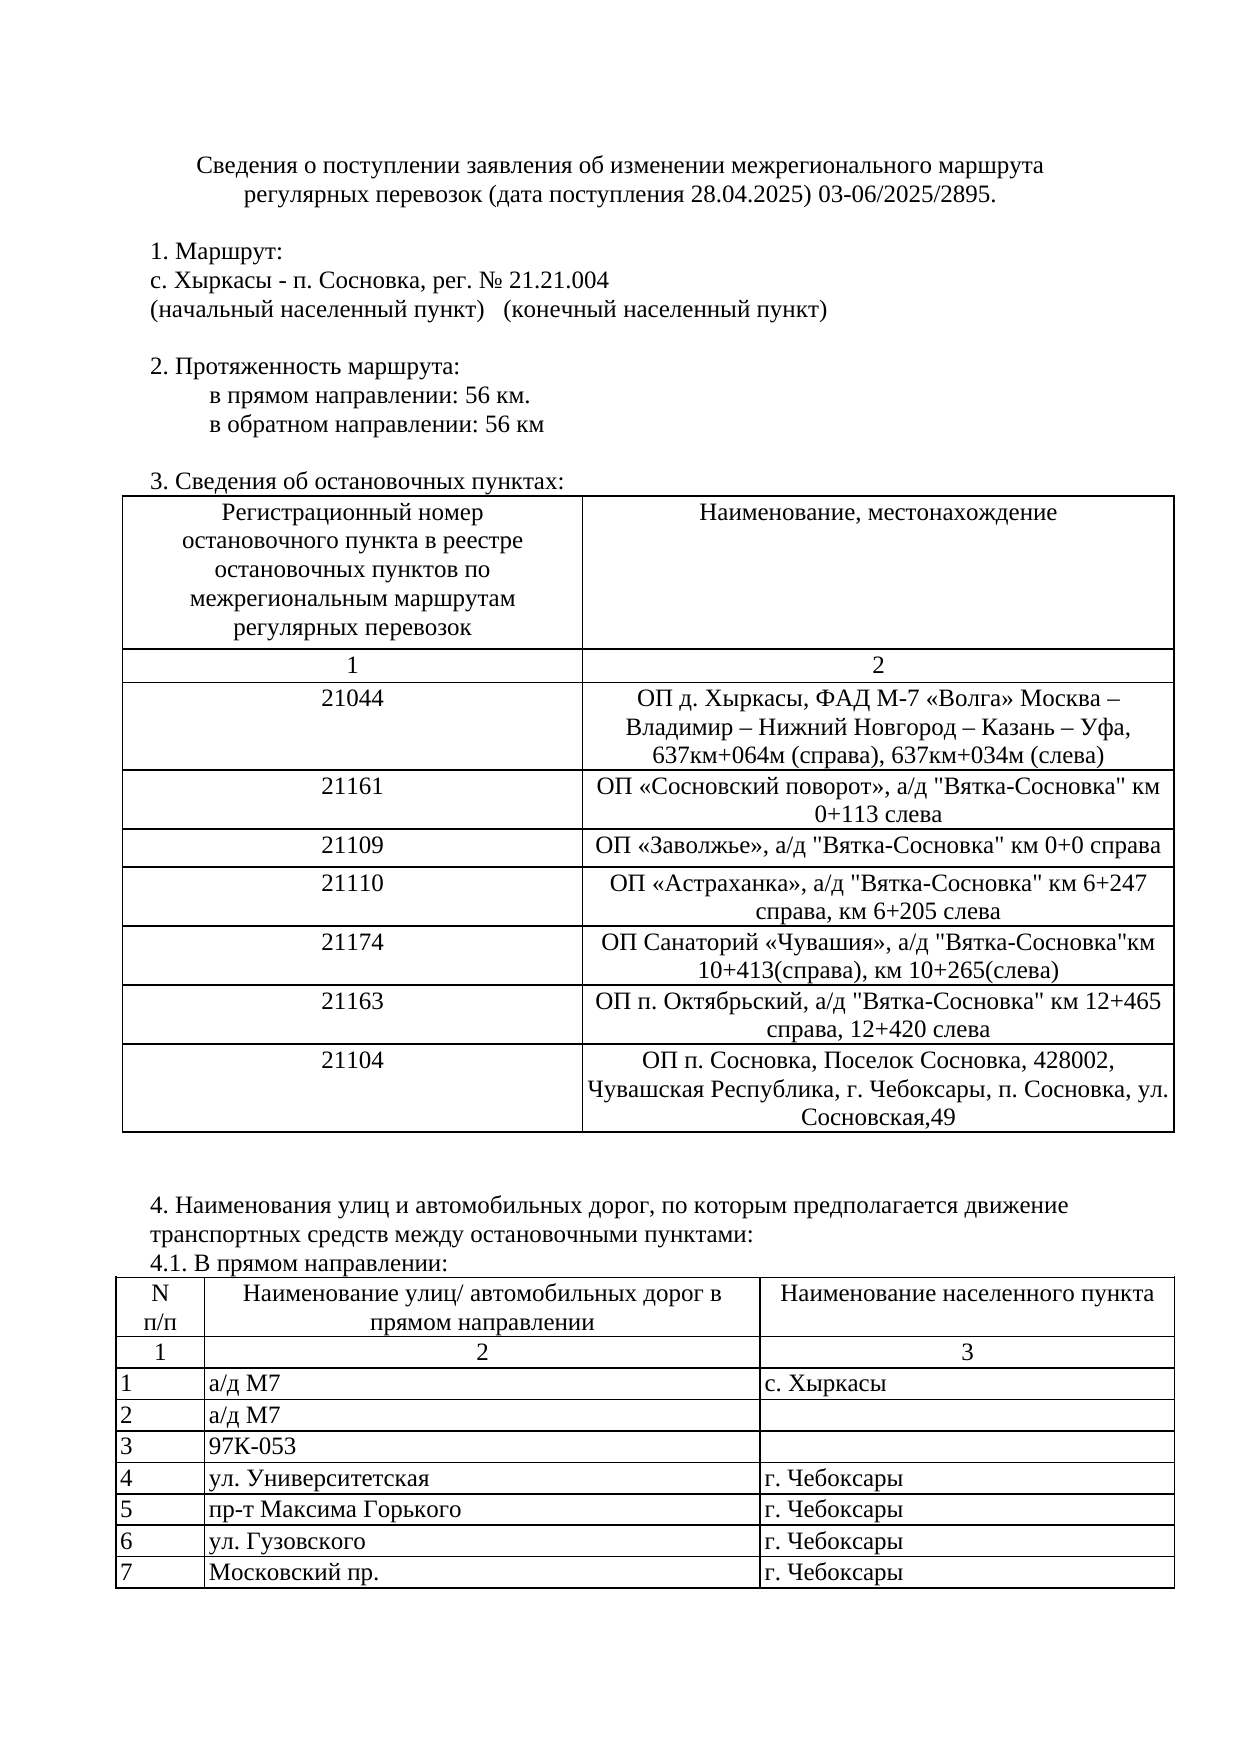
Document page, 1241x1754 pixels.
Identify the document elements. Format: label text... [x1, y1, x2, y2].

table_cell 3 [761, 1337, 1174, 1367]
text Сведения о поступлении заявления об изменении межрегионального маршрута регулярных перевозок (дата поступления 28.04.2025) 03-06/2025/2895. [150, 150, 1090, 207]
table_cell 21161 [123, 771, 582, 828]
table_cell 6 [117, 1526, 204, 1556]
text 2. Протяженность маршрута: [150, 351, 1090, 380]
text с. Хыркасы - п. Сосновка, рег. № 21.21.004 [150, 265, 1090, 294]
table_cell 21163 [123, 986, 582, 1043]
table_cell 21110 [123, 868, 582, 925]
text (начальный населенный пункт) (конечный населенный пункт) [150, 294, 1090, 322]
table_cell ОП «Астраханка», а/д "Вятка-Сосновка" км 6+247 справа, км 6+205 слева [583, 868, 1173, 925]
table_cell [761, 1432, 1174, 1461]
table_cell г. Чебоксары [761, 1526, 1174, 1556]
table_cell 21044 [123, 683, 582, 769]
table_cell 5 [117, 1495, 204, 1524]
table_cell г. Чебоксары [761, 1557, 1174, 1587]
table_header Регистрационный номер остановочного пункта в реестре остановочных пунктов по межрегиональным маршрутам регулярных перевозок [123, 497, 582, 648]
text в обратном направлении: 56 км [150, 409, 1090, 437]
table_cell 3 [117, 1432, 204, 1461]
table_cell 1 [123, 650, 582, 681]
table_cell ОП Санаторий «Чувашия», а/д "Вятка-Сосновка"км 10+413(справа), км 10+265(слева) [583, 927, 1173, 984]
table_cell 97К-053 [205, 1432, 759, 1461]
table_cell 1 [117, 1369, 204, 1398]
table_cell 21104 [123, 1045, 582, 1131]
table_cell 1 [117, 1337, 204, 1367]
table_header N п/п [117, 1278, 204, 1336]
table_cell с. Хыркасы [761, 1369, 1174, 1398]
table_cell а/д М7 [205, 1369, 759, 1398]
table_cell г. Чебоксары [761, 1495, 1174, 1524]
text 3. Сведения об остановочных пунктах: [150, 466, 1090, 495]
table_header Наименование улиц/ автомобильных дорог в прямом направлении [205, 1278, 759, 1336]
table_cell ОП д. Хыркасы, ФАД М-7 «Волга» Москва – Владимир – Нижний Новгород – Казань – Уфа, 637км+064м (справа), 637км+034м (слева) [583, 683, 1173, 769]
table_cell 2 [117, 1400, 204, 1430]
table_header Наименование населенного пункта [761, 1278, 1174, 1336]
table_cell ул. Университетская [205, 1463, 759, 1493]
table_cell [761, 1400, 1174, 1430]
table_cell ОП п. Октябрьский, а/д "Вятка-Сосновка" км 12+465 справа, 12+420 слева [583, 986, 1173, 1043]
text 4.1. В прямом направлении: [150, 1248, 1090, 1276]
table_cell ул. Гузовского [205, 1526, 759, 1556]
text 4. Наименования улиц и автомобильных дорог, по которым предполагается движение транспортных средств между остановочными пунктами: [150, 1190, 1090, 1248]
text в прямом направлении: 56 км. [150, 380, 1090, 409]
text 1. Маршрут: [150, 236, 1090, 265]
table_cell 4 [117, 1463, 204, 1493]
table_cell 2 [205, 1337, 759, 1367]
table_header Наименование, местонахождение [583, 497, 1173, 648]
table_cell ОП п. Сосновка, Поселок Сосновка, 428002, Чувашская Республика, г. Чебоксары, п. Сосновка, ул. Сосновская,49 [583, 1045, 1173, 1131]
table_cell 2 [583, 650, 1173, 681]
table_cell пр-т Максима Горького [205, 1495, 759, 1524]
table_cell ОП «Сосновский поворот», а/д "Вятка-Сосновка" км 0+113 слева [583, 771, 1173, 828]
table_cell Московский пр. [205, 1557, 759, 1587]
table_cell а/д М7 [205, 1400, 759, 1430]
table_cell 7 [117, 1557, 204, 1587]
table_cell 21109 [123, 830, 582, 866]
table_cell ОП «Заволжье», а/д "Вятка-Сосновка" км 0+0 справа [583, 830, 1173, 866]
table_cell г. Чебоксары [761, 1463, 1174, 1493]
table_cell 21174 [123, 927, 582, 984]
